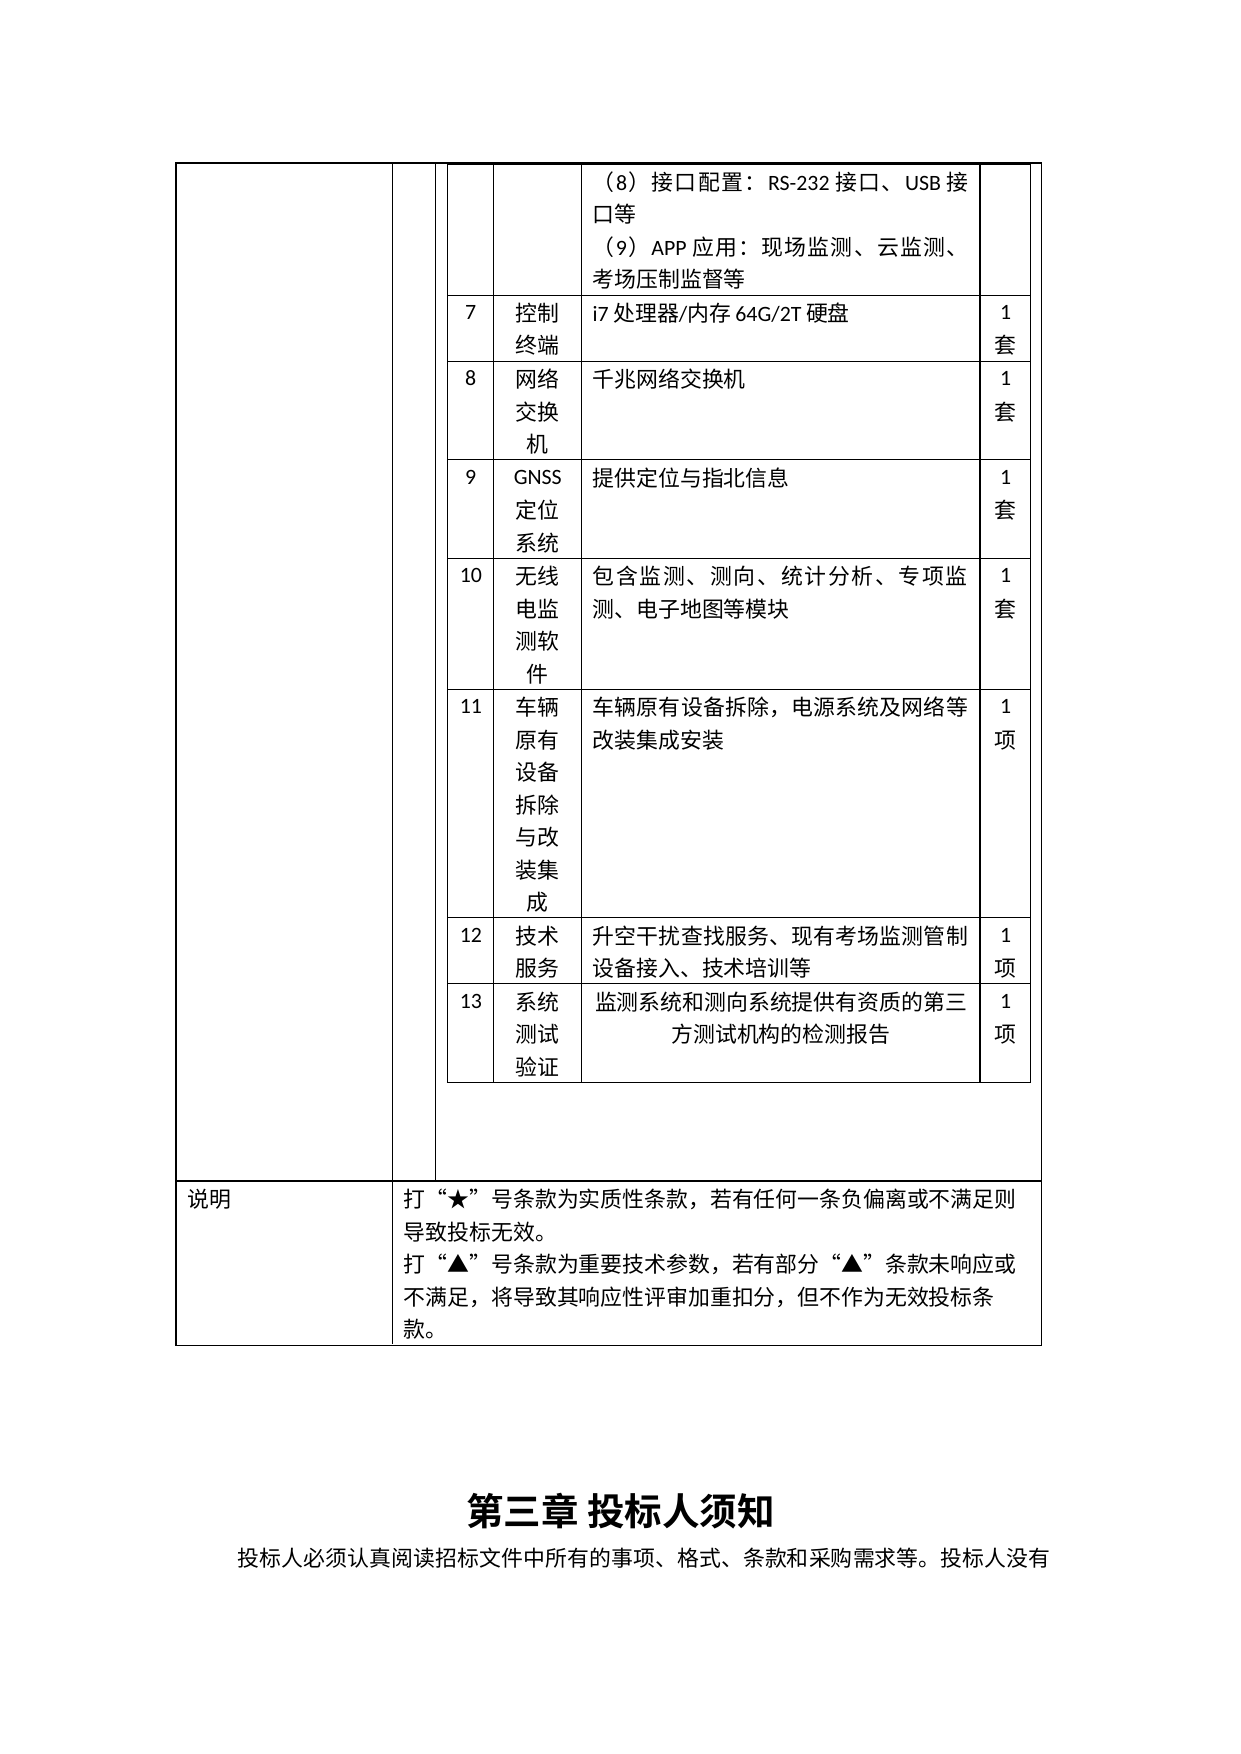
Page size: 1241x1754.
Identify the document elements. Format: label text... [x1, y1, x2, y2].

table_cell [177, 164, 392, 1180]
table_cell 打“★”号条款为实质性条款，若有任何一条负偏离或不满足则导致投标无效。 打“▲”号条款为重要技术参数，若有部分“▲”条款未响应或不满足，将导致其响应性评审加重扣分，但不作为无效投标条款。 [393, 1182, 1041, 1344]
table_cell 说明 [177, 1182, 392, 1344]
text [187, 1541, 1053, 1573]
table_cell 1 [393, 164, 435, 1180]
text 第三章 投标人须知 [187, 1476, 1053, 1541]
